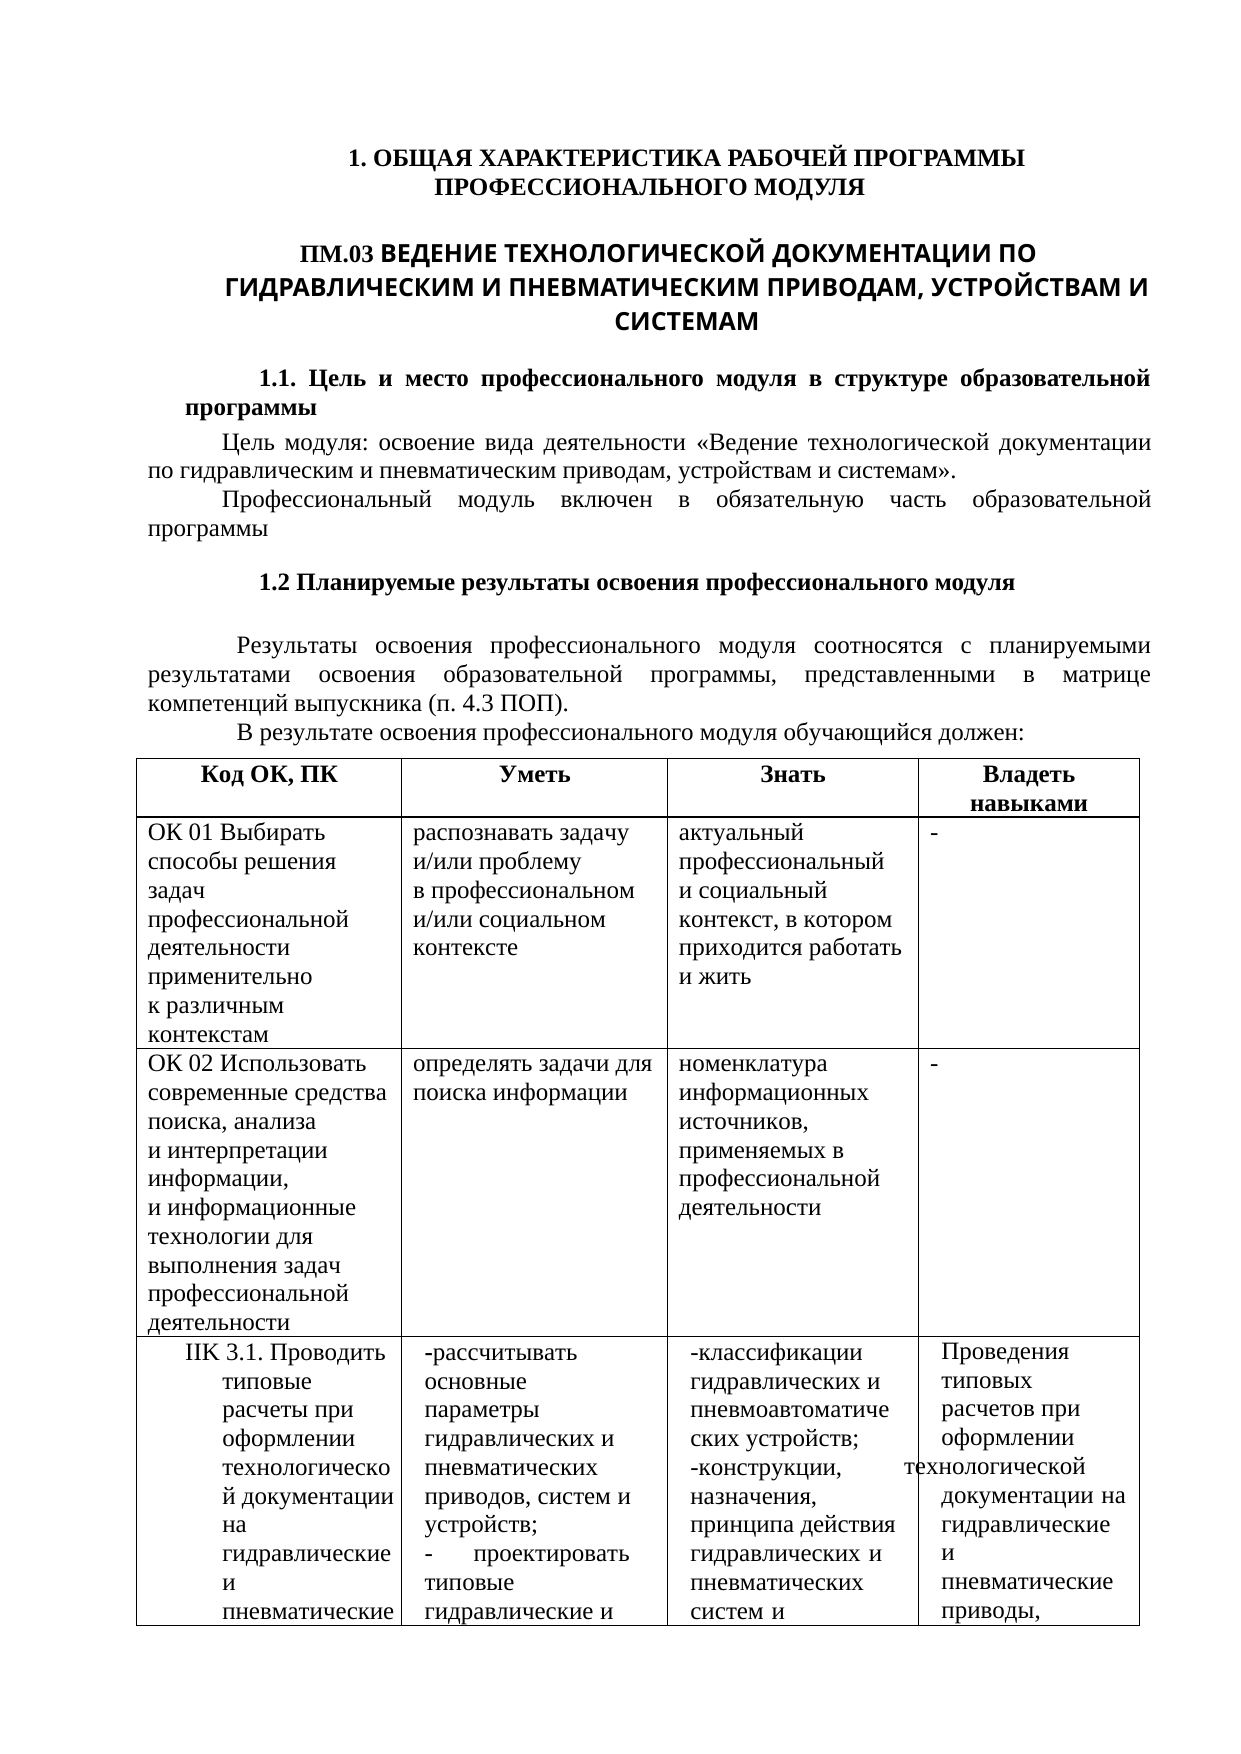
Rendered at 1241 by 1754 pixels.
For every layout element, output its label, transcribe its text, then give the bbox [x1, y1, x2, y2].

table_header Код ОК, ПК [137, 759, 401, 816]
table_cell ОК 02 Использовать современные средства поиска, анализа и интерпретации информации, и информационные технологии для выполнения задач профессиональной деятельности [137, 1049, 401, 1336]
table_cell - [919, 818, 1139, 1047]
table_cell определять задачи для поиска информации [402, 1049, 667, 1336]
subtitle 1.2 Планируемые результаты освоения профессионального модуля [185, 567, 1152, 595]
subtitle 1.1. Цель и место профессионального модуля в структуре образовательной программы [185, 363, 1152, 420]
table_header Уметь [402, 759, 667, 816]
table_header Знать [668, 759, 918, 816]
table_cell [137, 1337, 401, 1624]
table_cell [668, 1337, 918, 1624]
table_cell актуальный профессиональный и социальный контекст, в котором приходится работать и жить [668, 818, 918, 1047]
text Цель модуля: освоение вида деятельности «Ведение технологической документации по гидравлическим и пневматическим приводам, устройствам и системам». [148, 427, 1152, 484]
subtitle 1. ОБЩАЯ ХАРАКТЕРИСТИКА РАБОЧЕЙ ПРОГРАММЫ ПРОФЕССИОНАЛЬНОГО МОДУЛЯ [148, 143, 1152, 201]
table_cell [919, 1337, 1139, 1624]
text Результаты освоения профессионального модуля соотносятся с планируемыми результатами освоения образовательной программы, представленными в матрице компетенций выпускника (п. 4.3 ПОП). [148, 630, 1152, 717]
text Профессиональный модуль включен в обязательную часть образовательной программы [148, 484, 1152, 542]
table_cell номенклатура информационных источников, применяемых в профессиональной деятельности [668, 1049, 918, 1336]
table_cell ОК 01 Выбирать способы решения задач профессиональной деятельности применительно к различным контекстам [137, 818, 401, 1047]
table_cell - [919, 1049, 1139, 1336]
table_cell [402, 1337, 667, 1624]
text В результате освоения профессионального модуля обучающийся должен: [222, 717, 1152, 745]
text ПМ.03 Ведение технологической документации по гидравлическим и пневматическим приводам, устройствам и системам [185, 236, 1152, 338]
table_header Владеть навыками [919, 759, 1139, 816]
table_cell распознавать задачу и/или проблему в профессиональном и/или социальном контексте [402, 818, 667, 1047]
